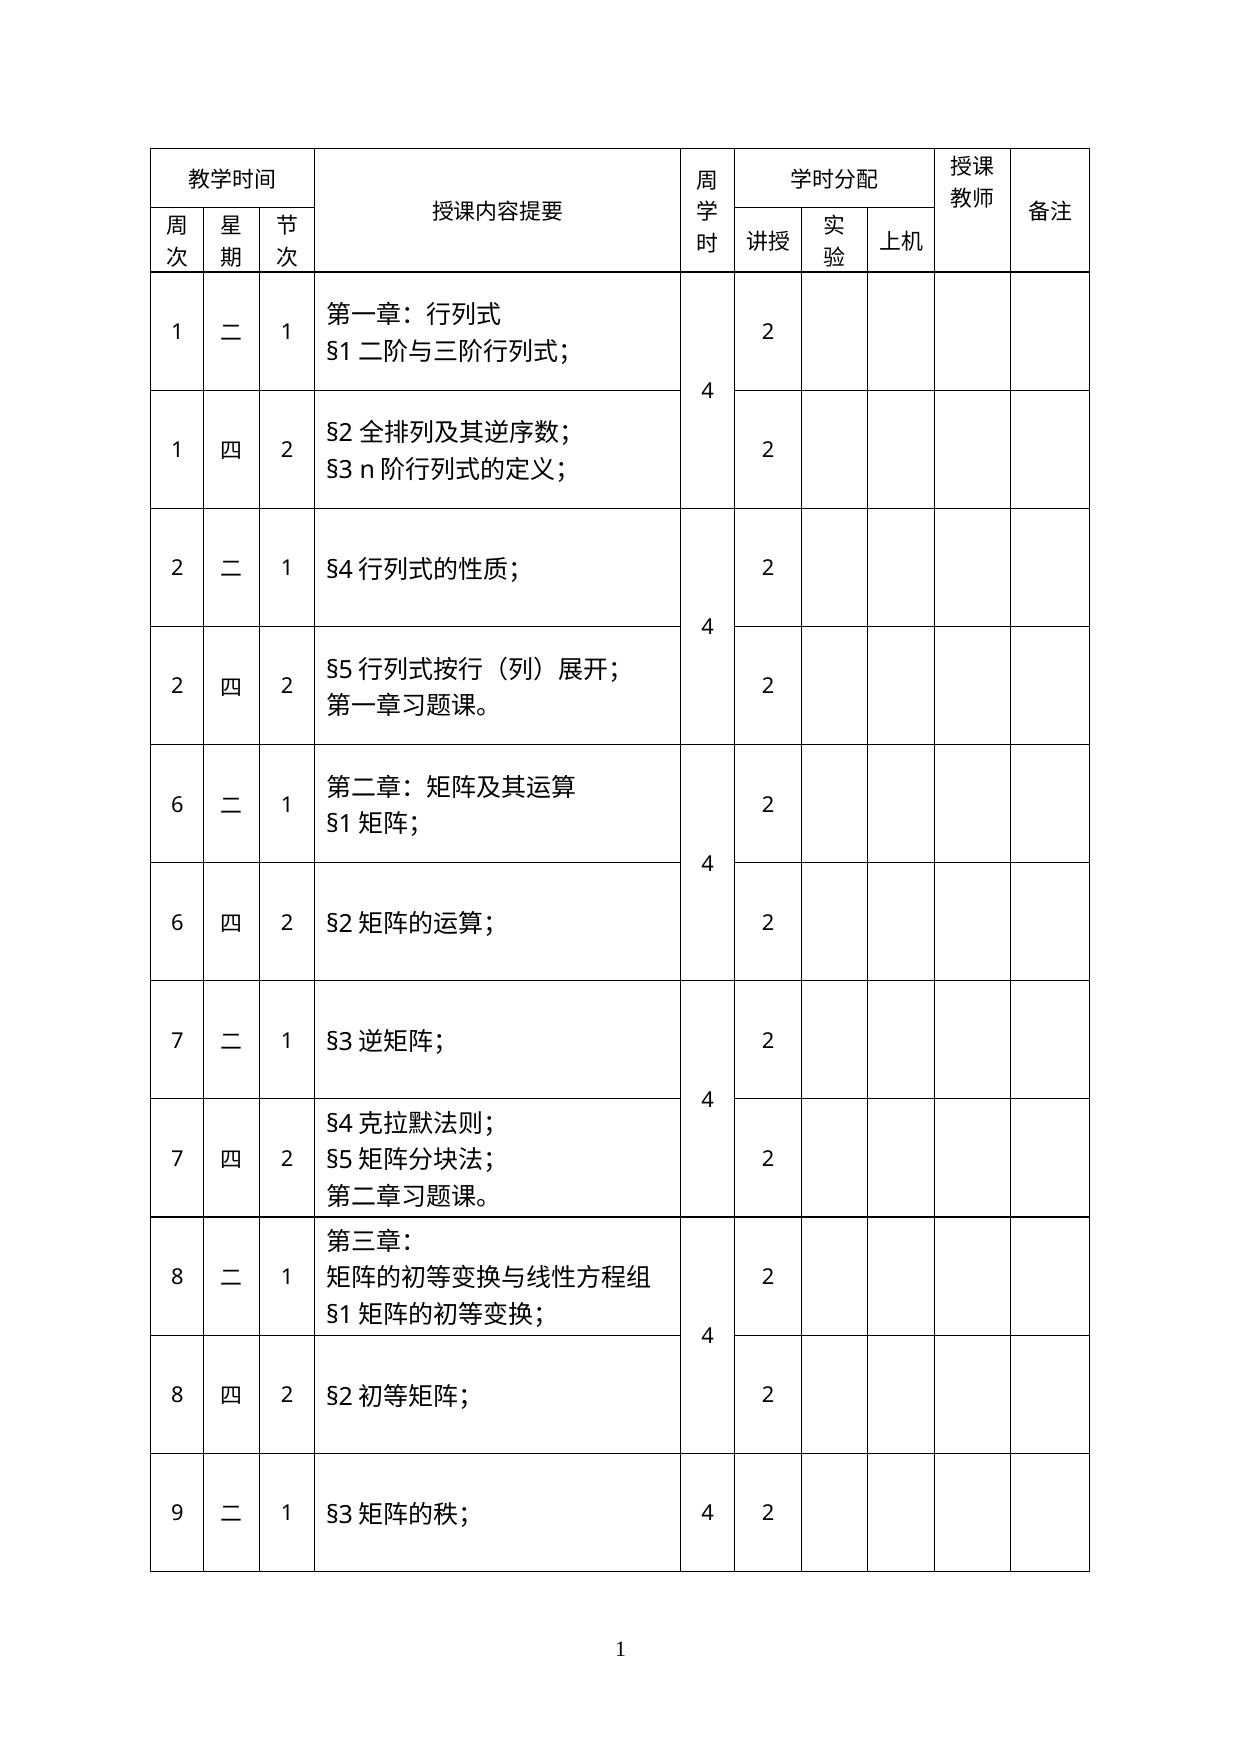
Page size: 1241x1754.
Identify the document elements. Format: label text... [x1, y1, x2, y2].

table_cell §3矩阵的秩； [315, 1454, 680, 1571]
table_cell §2初等矩阵； [315, 1336, 680, 1453]
table_cell [935, 1454, 1010, 1571]
table_cell [1011, 1099, 1089, 1216]
table_cell 4 [681, 273, 734, 508]
table_cell 四 [204, 1336, 259, 1453]
table_cell [802, 391, 867, 508]
table_cell [868, 1454, 934, 1571]
table_cell [868, 273, 934, 389]
table_cell 2 [735, 509, 801, 626]
table_cell 1 [260, 981, 314, 1098]
table_cell [935, 273, 1010, 389]
table_cell [935, 627, 1010, 744]
table_cell 讲授 [735, 208, 801, 271]
table_cell 四 [204, 627, 259, 744]
table_cell [1011, 1218, 1089, 1334]
table_cell §4克拉默法则； §5矩阵分块法； 第二章习题课。 [315, 1099, 680, 1216]
table_cell 2 [735, 981, 801, 1098]
table_cell [868, 1336, 934, 1453]
table_cell [802, 627, 867, 744]
table_cell 4 [681, 1218, 734, 1453]
table_cell [935, 981, 1010, 1098]
table_cell [1011, 627, 1089, 744]
table_cell [935, 1099, 1010, 1216]
table_header 授课内容提要 [315, 149, 680, 271]
table_cell 2 [151, 509, 203, 626]
table_cell 2 [735, 1336, 801, 1453]
table_cell 第二章：矩阵及其运算 §1矩阵； [315, 745, 680, 862]
table_cell [802, 1218, 867, 1334]
table_header 教学时间 [151, 149, 314, 207]
table_cell 二 [204, 509, 259, 626]
table_cell §4行列式的性质； [315, 509, 680, 626]
table_cell [1011, 273, 1089, 389]
table_cell 6 [151, 745, 203, 862]
table_cell [1011, 1336, 1089, 1453]
table_cell 7 [151, 1099, 203, 1216]
table_cell 第一章：行列式 §1二阶与三阶行列式； [315, 273, 680, 389]
table_cell 2 [735, 627, 801, 744]
table_cell [935, 863, 1010, 980]
table_cell [868, 981, 934, 1098]
table_cell 第三章： 矩阵的初等变换与线性方程组 §1矩阵的初等变换； [315, 1218, 680, 1334]
table_cell [1011, 391, 1089, 508]
table_cell 星期 [204, 208, 259, 271]
table_cell 四 [204, 1099, 259, 1216]
table_cell [868, 1218, 934, 1334]
table_cell 二 [204, 273, 259, 389]
table_cell 2 [260, 627, 314, 744]
table_cell 8 [151, 1336, 203, 1453]
table_cell §3逆矩阵； [315, 981, 680, 1098]
table_cell [1011, 981, 1089, 1098]
table_cell [1011, 745, 1089, 862]
table_cell [1011, 863, 1089, 980]
table_cell 1 [151, 391, 203, 508]
table_cell 1 [260, 1218, 314, 1334]
table_cell 6 [151, 863, 203, 980]
table_cell 2 [151, 627, 203, 744]
table_cell 1 [260, 509, 314, 626]
table_cell 四 [204, 391, 259, 508]
table_cell [1011, 1454, 1089, 1571]
table_header 学时分配 [735, 149, 934, 207]
table_cell [802, 1336, 867, 1453]
table_cell [935, 1218, 1010, 1334]
table_cell 4 [681, 745, 734, 980]
table_cell [868, 863, 934, 980]
table_cell 9 [151, 1454, 203, 1571]
table_cell [868, 745, 934, 862]
table_cell 上机 [868, 208, 934, 271]
table_cell [802, 1454, 867, 1571]
table_cell 2 [735, 745, 801, 862]
table_cell [868, 509, 934, 626]
table_cell [802, 1099, 867, 1216]
table_header 授课教师 [935, 149, 1010, 271]
table_cell 2 [735, 1218, 801, 1334]
table_header 周学时 [681, 149, 734, 271]
table_cell 1 [151, 273, 203, 389]
table_cell [802, 981, 867, 1098]
table_cell 2 [260, 1336, 314, 1453]
table_cell 7 [151, 981, 203, 1098]
table_cell 2 [735, 1099, 801, 1216]
table_cell [802, 745, 867, 862]
table_cell §2矩阵的运算； [315, 863, 680, 980]
table_cell [935, 391, 1010, 508]
table_cell [1011, 509, 1089, 626]
table_cell [935, 509, 1010, 626]
table_cell 2 [260, 391, 314, 508]
table_cell 二 [204, 981, 259, 1098]
table_cell 2 [260, 863, 314, 980]
table_cell 二 [204, 1454, 259, 1571]
table_cell 四 [204, 863, 259, 980]
table_cell §5行列式按行（列）展开； 第一章习题课。 [315, 627, 680, 744]
table_cell 周次 [151, 208, 203, 271]
table_cell 1 [260, 745, 314, 862]
table_cell [868, 1099, 934, 1216]
table_cell [868, 627, 934, 744]
table_cell 2 [260, 1099, 314, 1216]
table_cell 二 [204, 745, 259, 862]
table_cell §2 全排列及其逆序数； §3 n阶行列式的定义； [315, 391, 680, 508]
table_cell 2 [735, 391, 801, 508]
table_cell 2 [735, 863, 801, 980]
table_cell 8 [151, 1218, 203, 1334]
table_cell [802, 509, 867, 626]
table_cell 4 [681, 1454, 734, 1571]
table_cell 节次 [260, 208, 314, 271]
table_cell 2 [735, 273, 801, 389]
table_cell [935, 1336, 1010, 1453]
table_cell 二 [204, 1218, 259, 1334]
table_cell 2 [735, 1454, 801, 1571]
table_cell 4 [681, 509, 734, 744]
table_cell 实验 [802, 208, 867, 271]
table_cell [802, 863, 867, 980]
table_cell [868, 391, 934, 508]
table_header 备注 [1011, 149, 1089, 271]
table_cell 1 [260, 273, 314, 389]
table_cell [802, 273, 867, 389]
table_cell 1 [260, 1454, 314, 1571]
table_cell 4 [681, 981, 734, 1216]
table_cell [935, 745, 1010, 862]
